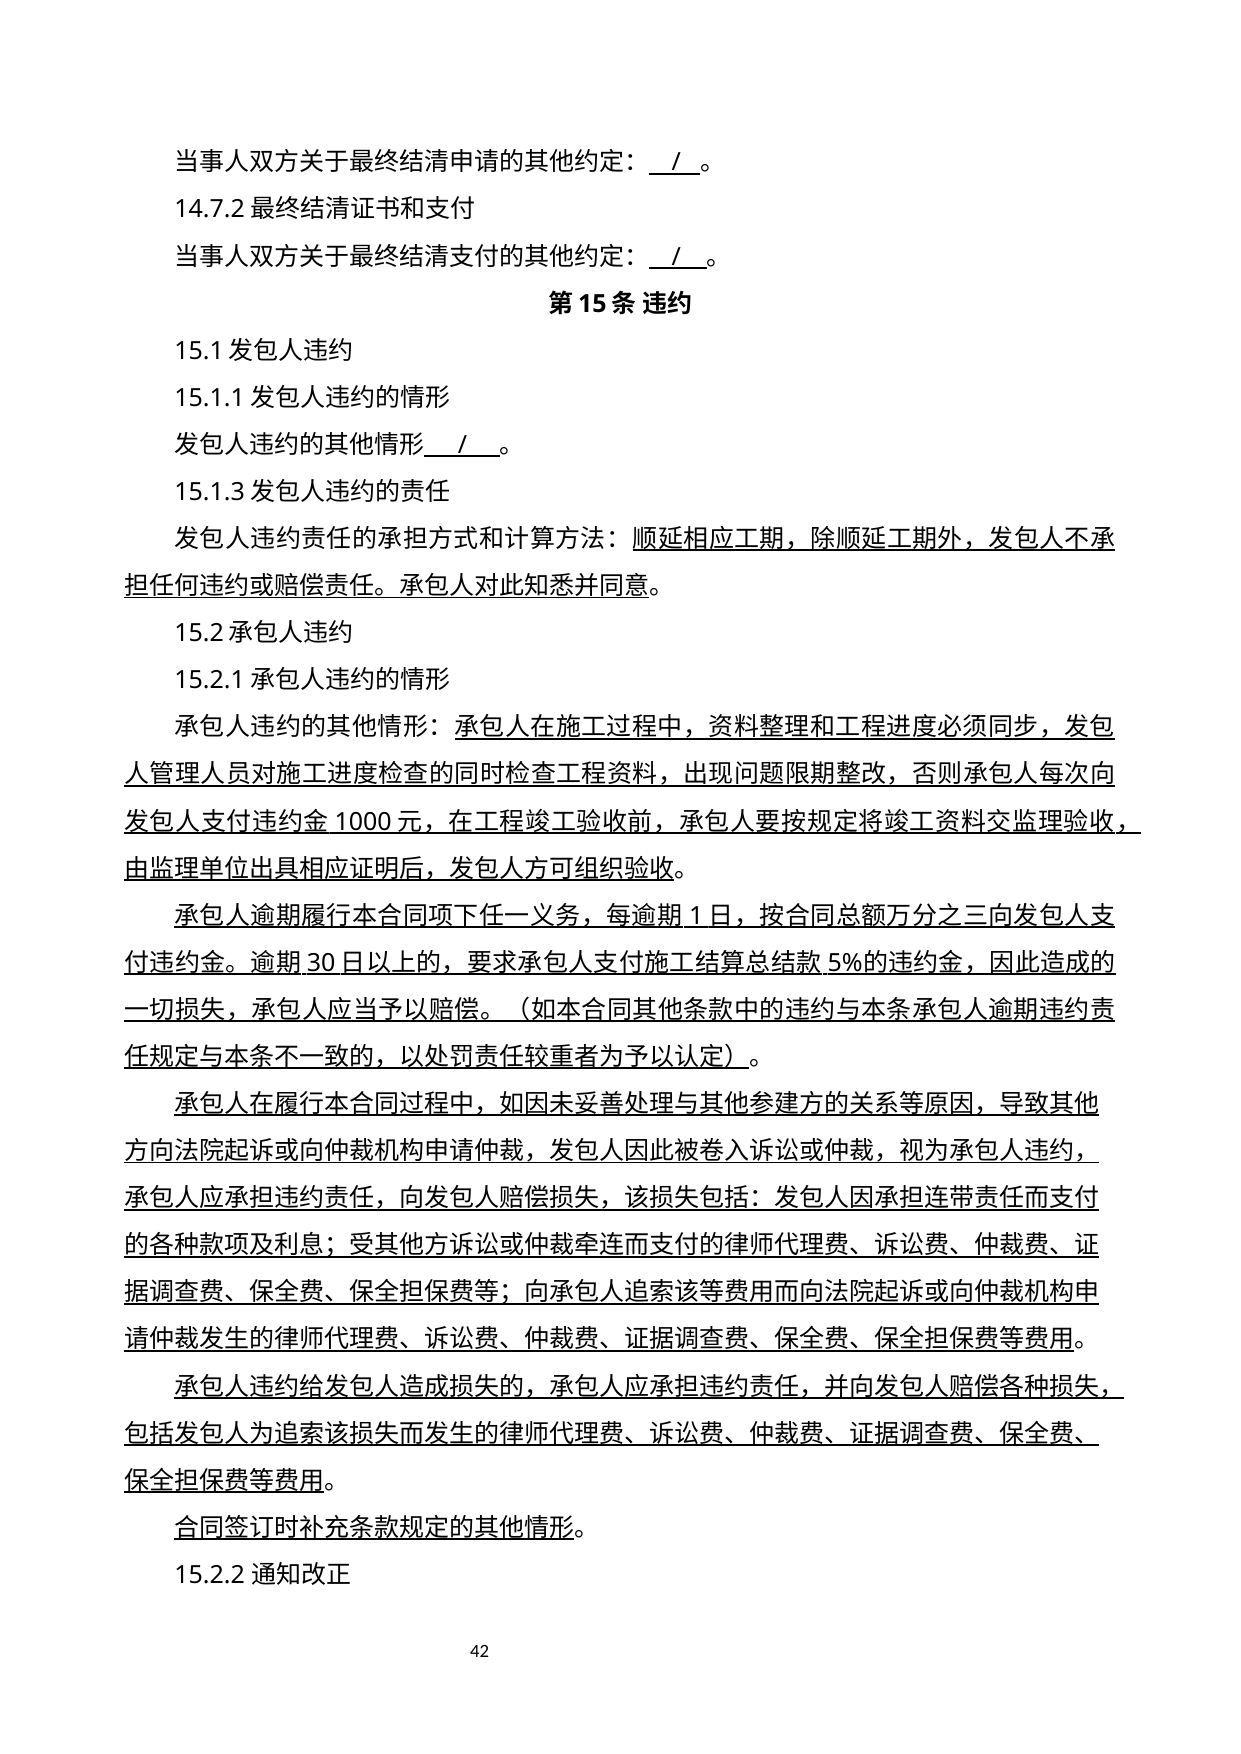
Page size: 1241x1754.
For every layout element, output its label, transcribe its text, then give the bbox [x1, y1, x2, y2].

text 15.1发包人违约 [124, 330, 1116, 366]
text 14.7.2最终结清证书和支付 [124, 189, 1116, 225]
text 承包人违约给发包人造成损失的，承包人应承担违约责任，并向发包人赔偿各种损失，包括发包人为追索该损失而发生的律师代理费、诉讼费、仲裁费、证据调查费、保全费、保全担保费等费用。 [124, 1366, 1116, 1496]
text 当事人双方关于最终结清支付的其他约定： / 。 [124, 236, 1116, 272]
text 当事人双方关于最终结清申请的其他约定： / 。 [124, 142, 1116, 178]
text 承包人逾期履行本合同项下任一义务，每逾期1日，按合同总额万分之三向发包人支付违约金。逾期30日以上的，要求承包人支付施工结算总结款5%的违约金，因此造成的一切损失，承包人应当予以赔偿。（如本合同其他条款中的违约与本条承包人逾期违约责任规定与本条不一致的，以处罚责任较重者为予以认定）。 [124, 895, 1116, 973]
text 合同签订时补充条款规定的其他情形。 [124, 1507, 1116, 1543]
text 承包人在履行本合同过程中，如因未妥善处理与其他参建方的关系等原因，导致其他方向法院起诉或向仲裁机构申请仲裁，发包人因此被卷入诉讼或仲裁，视为承包人违约，承包人应承担违约责任，向发包人赔偿损失，该损失包括：发包人因承担连带责任而支付的各种款项及利息；受其他方诉讼或仲裁牵连而支付的律师代理费、诉讼费、仲裁费、证据调查费、保全费、保全担保费等；向承包人追索该等费用而向法院起诉或向仲裁机构申请仲裁发生的律师代理费、诉讼费、仲裁费、证据调查费、保全费、保全担保费等费用。 [124, 1083, 1116, 1355]
text 15.2.1承包人违约的情形 [124, 660, 1116, 696]
text 15.1.3发包人违约的责任 [124, 471, 1116, 508]
text 15.1.1发包人违约的情形 [124, 377, 1116, 413]
text 承包人逾期履行本合同项下任一义务，每逾期1日，按合同总额万分之三向发包人支付违约金。逾期30日以上的，要求承包人支付施工结算总结款5%的违约金，因此造成的一切损失，承包人应当予以赔偿。（如本合同其他条款中的违约与本条承包人逾期违约责任规定与本条不一致的，以处罚责任较重者为予以认定）。 [124, 974, 1116, 1073]
text 发包人违约的其他情形 / 。 [124, 424, 1116, 461]
text 发包人违约责任的承担方式和计算方法：顺延相应工期，除顺延工期外，发包人不承担任何违约或赔偿责任。承包人对此知悉并同意。 [124, 518, 1116, 602]
text 15.2承包人违约 [124, 613, 1116, 649]
subtitle 第15条 违约 [124, 283, 1116, 319]
text 15.2.2 通知改正 [124, 1554, 1116, 1591]
text 承包人违约的其他情形：承包人在施工过程中，资料整理和工程进度必须同步，发包人管理人员对施工进度检查的同时检查工程资料，出现问题限期整改，否则承包人每次向发包人支付违约金1000元，在工程竣工验收前，承包人要按规定将竣工资料交监理验收，由监理单位出具相应证明后，发包人方可组织验收。 [124, 707, 1116, 884]
